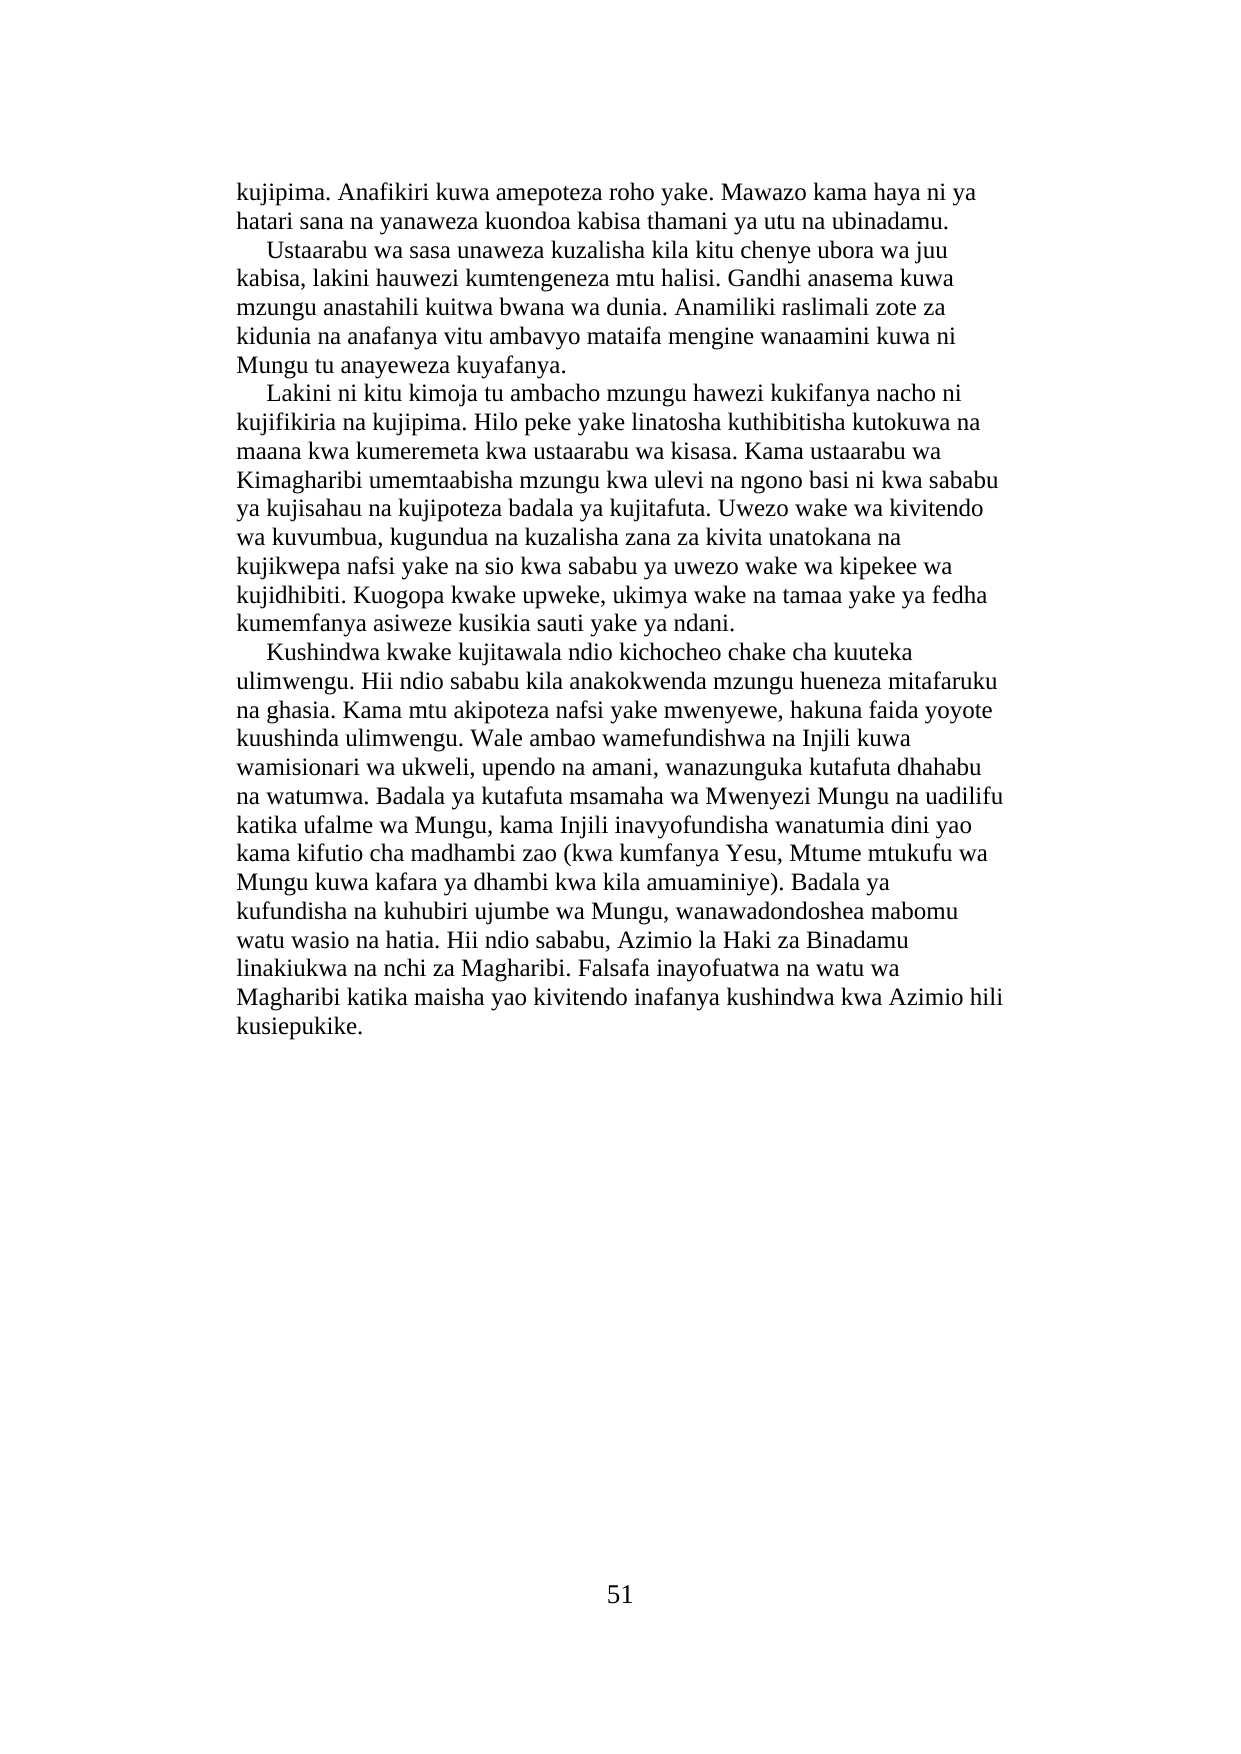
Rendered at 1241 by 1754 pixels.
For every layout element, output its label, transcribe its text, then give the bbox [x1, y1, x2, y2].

text Kushindwa kwake kujitawala ndio kichocheo chake cha kuuteka ulimwengu. Hii ndio sababu kila anakokwenda mzungu hueneza mitafaruku na ghasia. Kama mtu akipoteza nafsi yake mwenyewe, hakuna faida yoyote kuushinda ulimwengu. Wale ambao wamefundishwa na Injili kuwa wamisionari wa ukweli, upendo na amani, wanazunguka kutafuta dhahabu na watumwa. Badala ya kutafuta msamaha wa Mwenyezi Mungu na uadilifu katika ufalme wa Mungu, kama Injili inavyofundisha wanatumia dini yao kama kifutio cha madhambi zao (kwa kumfanya Yesu, Mtume mtukufu wa Mungu kuwa kafara ya dhambi kwa kila amuaminiye). Badala ya kufundisha na kuhubiri ujumbe wa Mungu, wanawadondoshea mabomu watu wasio na hatia. Hii ndio sababu, Azimio la Haki za Binadamu linakiukwa na nchi za Magharibi. Falsafa inayofuatwa na watu wa Magharibi katika maisha yao kivitendo inafanya kushindwa kwa Azimio hili kusiepukike. [236, 637, 1004, 1040]
text Ustaarabu wa sasa unaweza kuzalisha kila kitu chenye ubora wa juu kabisa, lakini hauwezi kumtengeneza mtu halisi. Gandhi anasema kuwa mzungu anastahili kuitwa bwana wa dunia. Anamiliki raslimali zote za kidunia na anafanya vitu ambavyo mataifa mengine wanaamini kuwa ni Mungu tu anayeweza kuyafanya. [236, 235, 1004, 378]
text Lakini ni kitu kimoja tu ambacho mzungu hawezi kukifanya nacho ni kujifikiria na kujipima. Hilo peke yake linatosha kuthibitisha kutokuwa na maana kwa kumeremeta kwa ustaarabu wa kisasa. Kama ustaarabu wa Kimagharibi umemtaabisha mzungu kwa ulevi na ngono basi ni kwa sababu ya kujisahau na kujipoteza badala ya kujitafuta. Uwezo wake wa kivitendo wa kuvumbua, kugundua na kuzalisha zana za kivita unatokana na kujikwepa nafsi yake na sio kwa sababu ya uwezo wake wa kipekee wa kujidhibiti. Kuogopa kwake upweke, ukimya wake na tamaa yake ya fedha kumemfanya asiweze kusikia sauti yake ya ndani. [236, 378, 1004, 637]
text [236, 177, 1004, 235]
